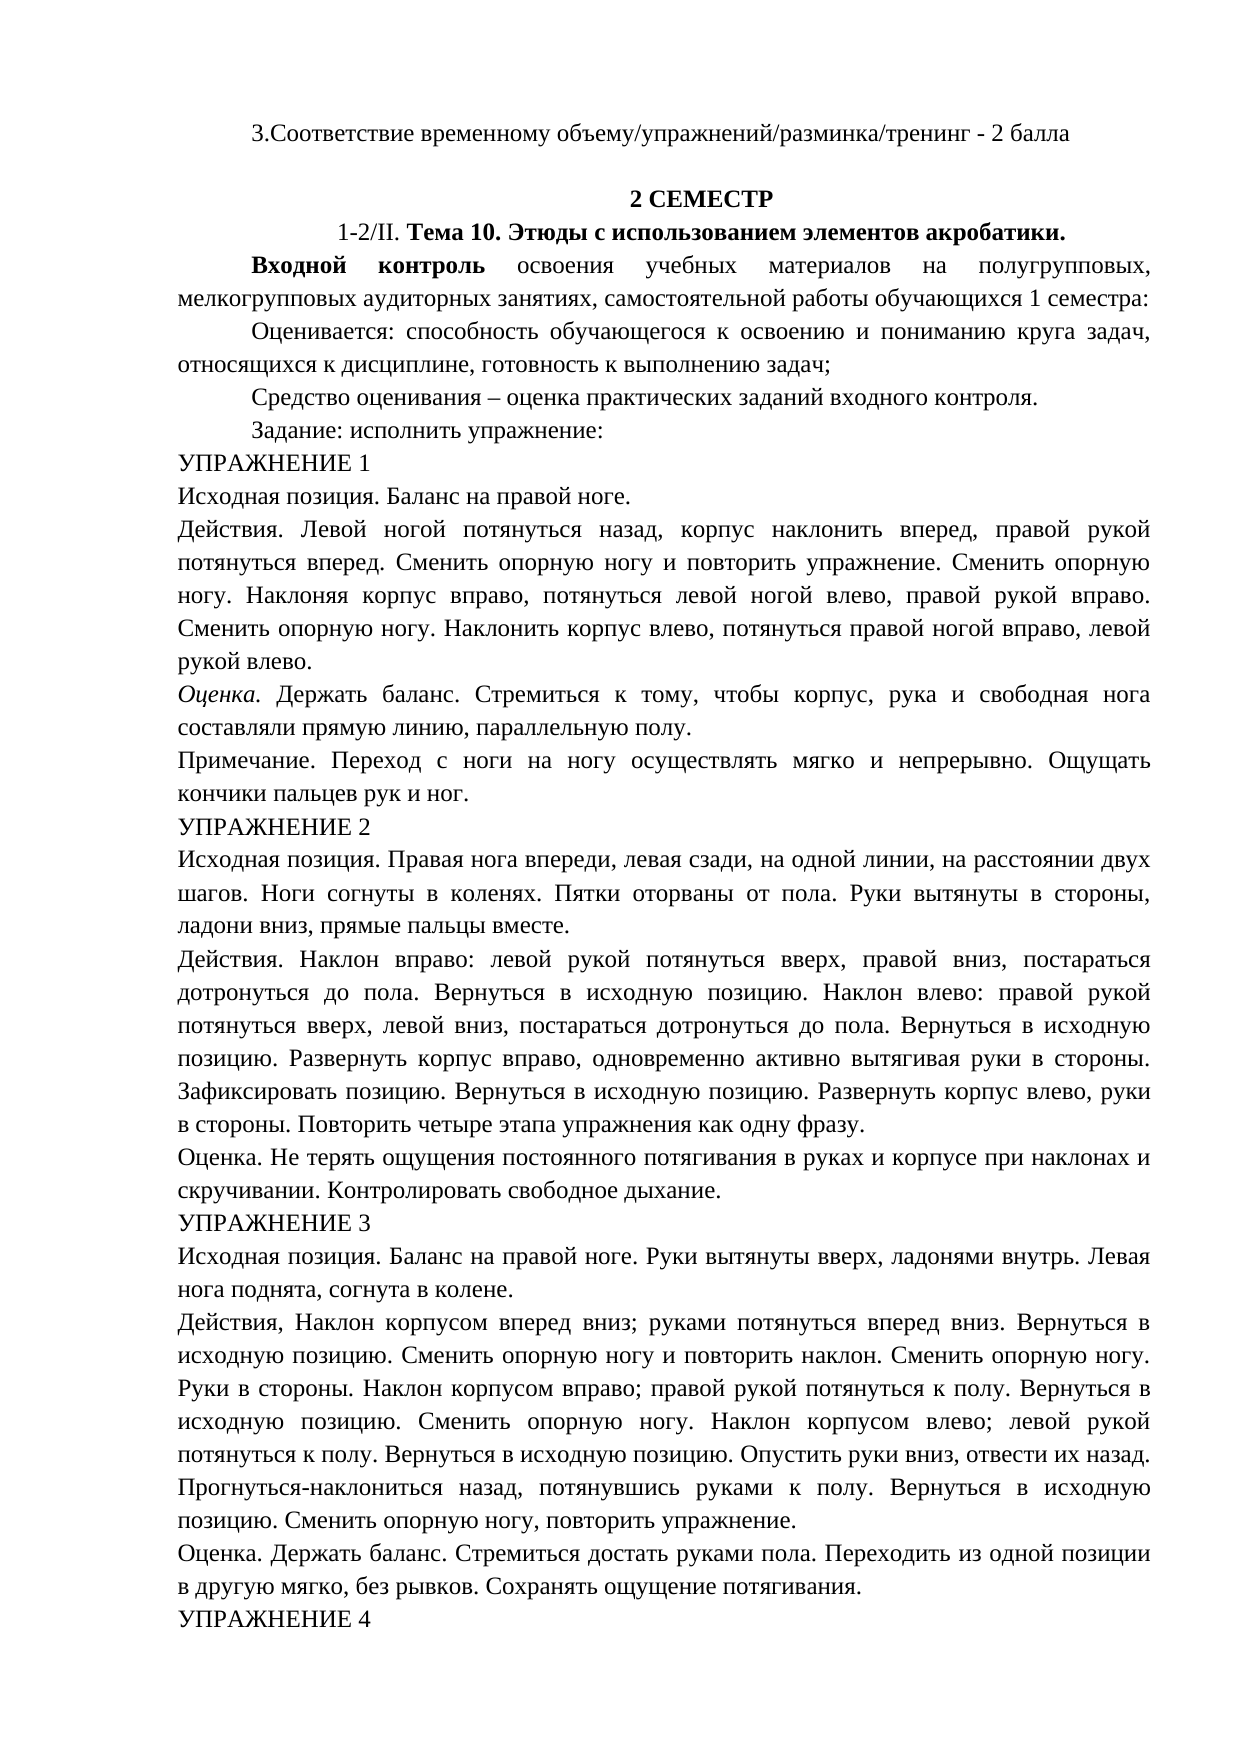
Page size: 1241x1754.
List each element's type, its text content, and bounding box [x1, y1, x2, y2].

text УПРАЖНЕНИЕ 4 [177, 1604, 1152, 1633]
text Задание: исполнить упражнение: [177, 415, 1152, 444]
text Оценивается: способность обучающегося к освоению и пониманию круга задач, относящихся к дисциплине, готовность к выполнению задач; [177, 316, 1152, 378]
text Оценка. Держать баланс. Стремиться к тому, чтобы корпус, рука и свободная нога составляли прямую линию, параллельную полу. [177, 679, 1152, 741]
text Оценка. Держать баланс. Стремиться достать руками пола. Переходить из одной позиции в другую мягко, без рывков. Сохранять ощущение потягивания. [177, 1538, 1152, 1600]
text Действия. Наклон вправо: левой рукой потянуться вверх, правой вниз, постараться дотронуться до пола. Вернуться в исходную позицию. Наклон влево: правой рукой потянуться вверх, левой вниз, постараться дотронуться до пола. Вернуться в исходную позицию. Развернуть корпус вправо, одновременно активно вытягивая руки в стороны. Зафиксировать позицию. Вернуться в исходную позицию. Развернуть корпус влево, руки в стороны. Повторить четыре этапа упражнения как одну фразу. [177, 944, 1152, 1137]
text Исходная позиция. Баланс на правой ноге. Руки вытянуты вверх, ладонями внутрь. Левая нога поднята, согнута в колене. [177, 1241, 1152, 1303]
text Действия, Наклон корпусом вперед вниз; руками потянуться вперед вниз. Вернуться в исходную позицию. Сменить опорную ногу и повторить наклон. Сменить опорную ногу. Руки в стороны. Наклон корпусом вправо; правой рукой потянуться к полу. Вернуться в исходную позицию. Сменить опорную ногу. Наклон корпусом влево; левой рукой потянуться к полу. Вернуться в исходную позицию. Опустить руки вниз, отвести их назад. Прогнуться-наклониться назад, потянувшись руками к полу. Вернуться в исходную позицию. Сменить опорную ногу, повторить упражнение. [177, 1307, 1152, 1534]
text Исходная позиция. Правая нога впереди, левая сзади, на одной линии, на расстоянии двух шагов. Ноги согнуты в коленях. Пятки оторваны от пола. Руки вытянуты в стороны, ладони вниз, прямые пальцы вместе. [177, 844, 1152, 939]
text Исходная позиция. Баланс на правой ноге. [177, 481, 1152, 510]
text УПРАЖНЕНИЕ 2 [177, 812, 1152, 840]
text 1-2/II. Тема 10. Этюды с использованием элементов акробатики. [177, 217, 1152, 246]
text УПРАЖНЕНИЕ 3 [177, 1208, 1152, 1237]
text Действия. Левой ногой потянуться назад, корпус наклонить вперед, правой рукой потянуться вперед. Сменить опорную ногу и повторить упражнение. Сменить опорную ногу. Наклоняя корпус вправо, потянуться левой ногой влево, правой рукой вправо. Сменить опорную ногу. Наклонить корпус влево, потянуться правой ногой вправо, левой рукой влево. [177, 514, 1152, 675]
text Средство оценивания – оценка практических заданий входного контроля. [177, 382, 1152, 411]
text Входной контроль освоения учебных материалов на полугрупповых, мелкогрупповых аудиторных занятиях, самостоятельной работы обучающихся 1 семестра: [177, 250, 1152, 312]
text 3.Соответствие временному объему/упражнений/разминка/тренинг - 2 балла [177, 118, 1152, 147]
text Оценка. Не терять ощущения постоянного потягивания в руках и корпусе при наклонах и скручивании. Контролировать свободное дыхание. [177, 1142, 1152, 1203]
text Примечание. Переход с ноги на ногу осуществлять мягко и непрерывно. Ощущать кончики пальцев рук и ног. [177, 746, 1152, 807]
text УПРАЖНЕНИЕ 1 [177, 448, 1152, 477]
text 2 СЕМЕСТР [177, 184, 1152, 213]
